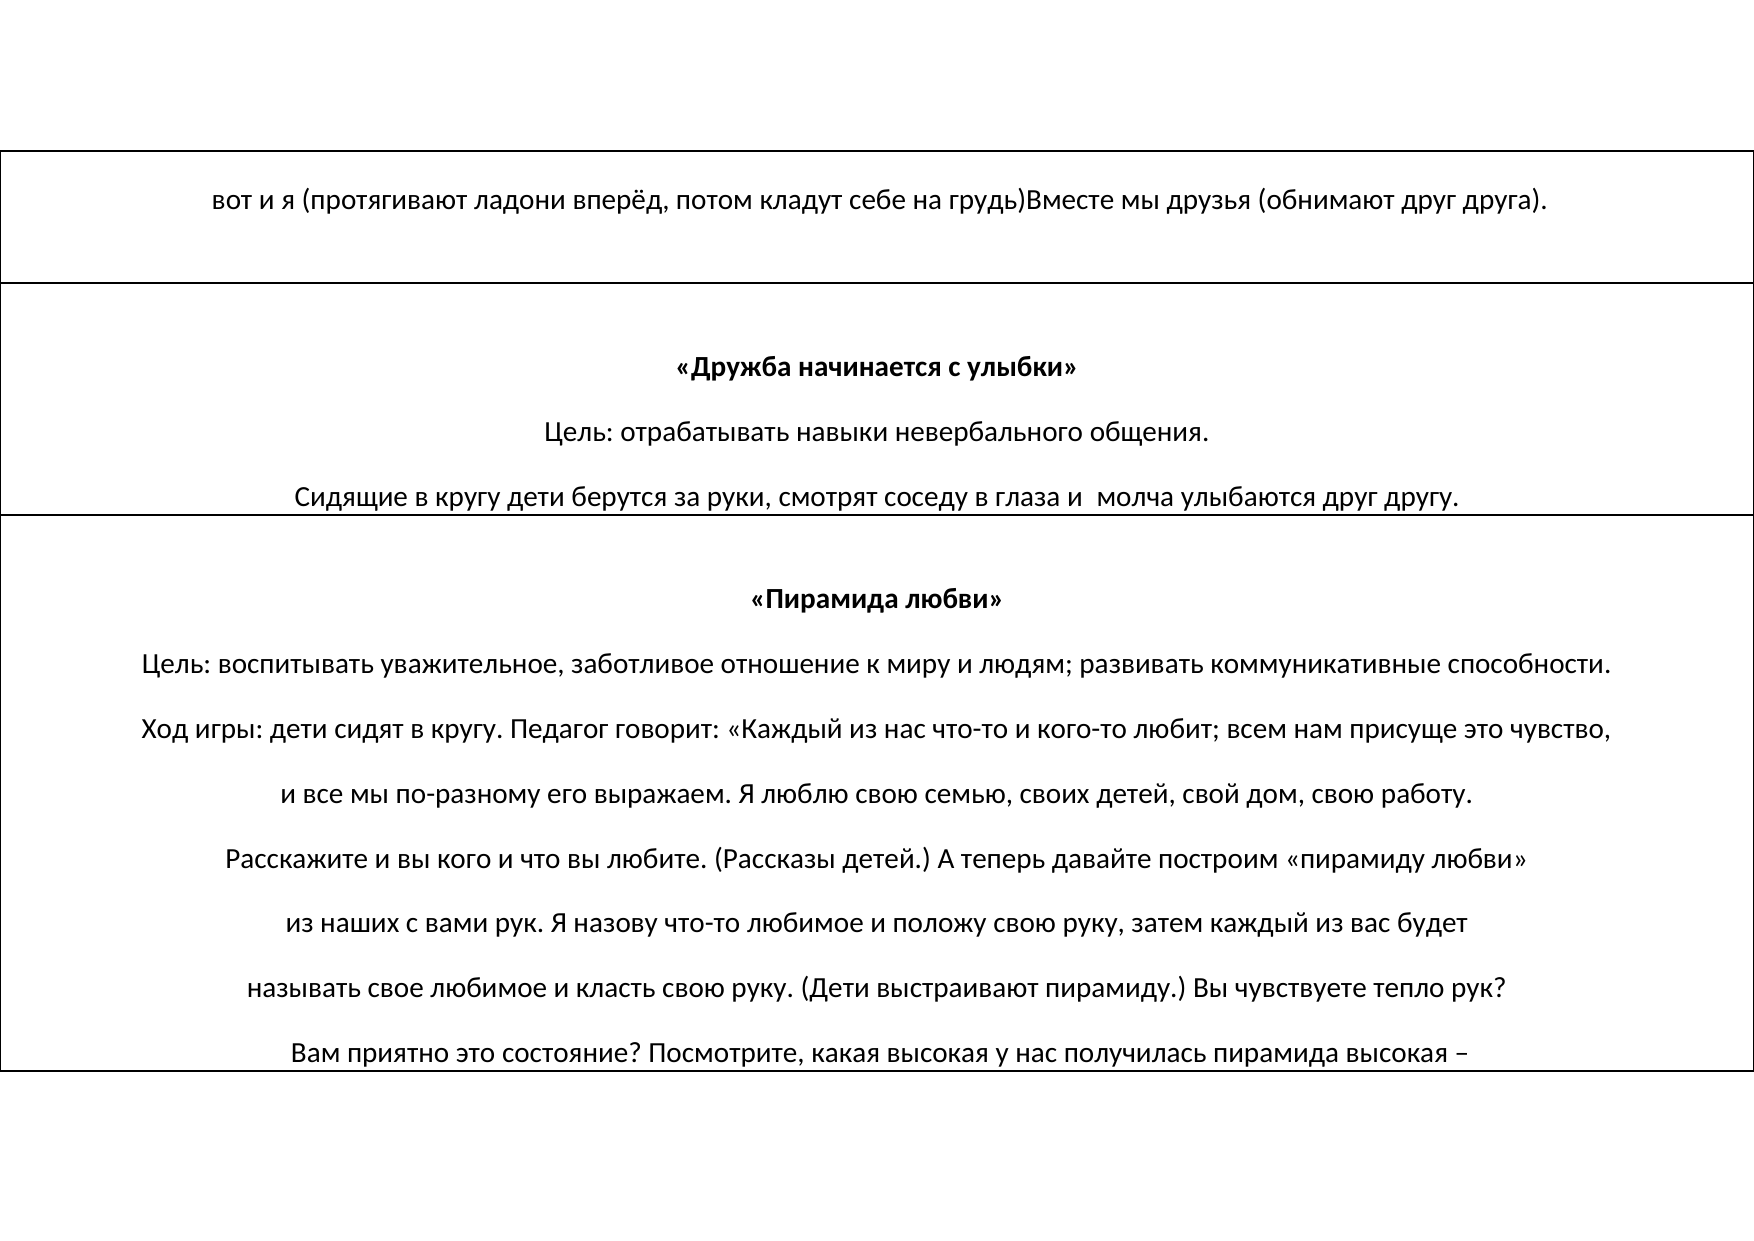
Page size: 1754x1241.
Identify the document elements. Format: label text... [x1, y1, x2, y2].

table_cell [1, 516, 1753, 1070]
table_cell «Дружба начинается с улыбки» Цель: отрабатывать навыки невербального общения. Сидящие в кругу дети берутся за руки, смотрят соседу в глаза и молча улыбаются друг другу. [1, 284, 1753, 514]
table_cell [1, 152, 1753, 282]
